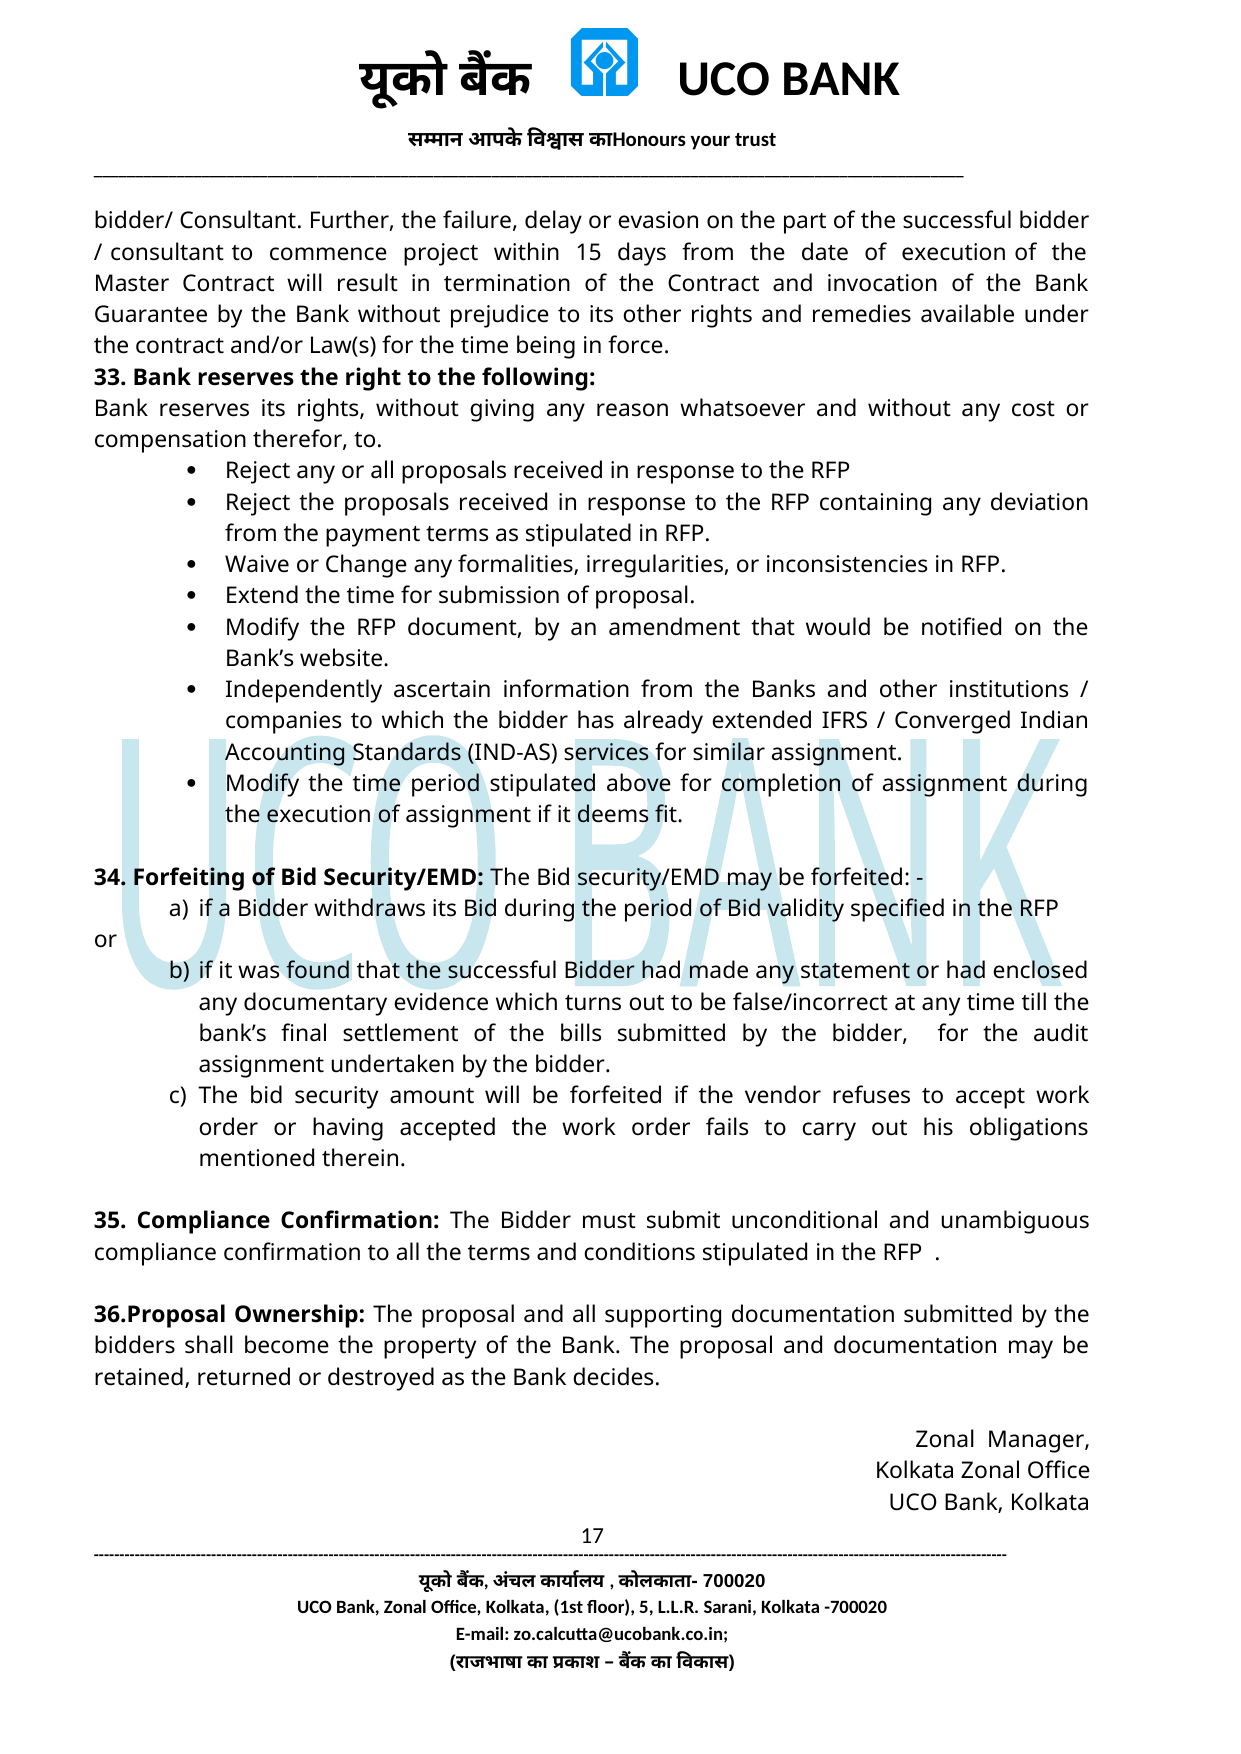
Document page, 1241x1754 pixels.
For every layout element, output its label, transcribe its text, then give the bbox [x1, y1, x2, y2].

text 36.Proposal Ownership: The proposal and all supporting documentation submitted by the bidders shall become the property of the Bank. The proposal and documentation may be retained, returned or destroyed as the Bank decides. [94, 1298, 1090, 1392]
list Reject the proposals received in response to the RFP containing any deviation from the payment terms as stipulated in RFP. [187, 486, 1090, 548]
list Reject any or all proposals received in response to the RFP [187, 454, 1090, 486]
text 33. Bank reserves the right to the following: [94, 361, 1090, 392]
text UCO Bank, Kolkata [94, 1486, 1090, 1517]
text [94, 204, 1090, 361]
text Kolkata Zonal Office [94, 1454, 1090, 1486]
list Modify the RFP document, by an amendment that would be notified on the Bank’s website. [187, 611, 1090, 673]
list if a Bidder withdraws its Bid during the period of Bid validity specified in the RFP [169, 892, 1090, 923]
picture [570, 28, 638, 96]
text 35. Compliance Confirmation: The Bidder must submit unconditional and unambiguous compliance confirmation to all the terms and conditions stipulated in the RFP . [94, 1204, 1090, 1267]
text Bank reserves its rights, without giving any reason whatsoever and without any cost or compensation therefor, to. [94, 392, 1090, 454]
text Zonal Manager, [94, 1423, 1090, 1454]
list Waive or Change any formalities, irregularities, or inconsistencies in RFP. [187, 548, 1090, 579]
text 34. Forfeiting of Bid Security/EMD: The Bid security/EMD may be forfeited: - [94, 861, 1090, 892]
list The bid security amount will be forfeited if the vendor refuses to accept work order or having accepted the work order fails to carry out his obligations mentioned therein. [169, 1079, 1090, 1173]
text or [94, 923, 1090, 954]
list if it was found that the successful Bidder had made any statement or had enclosed any documentary evidence which turns out to be false/incorrect at any time till the bank’s final settlement of the bills submitted by the bidder, for the audit assignment undertaken by the bidder. [169, 954, 1090, 1079]
list Modify the time period stipulated above for completion of assignment during the execution of assignment if it deems fit. [187, 767, 1090, 829]
list Extend the time for submission of proposal. [187, 579, 1090, 611]
list Independently ascertain information from the Banks and other institutions / companies to which the bidder has already extended / Converged Indian Accounting Standards (IND-AS) services for similar assignment. [187, 673, 1090, 767]
